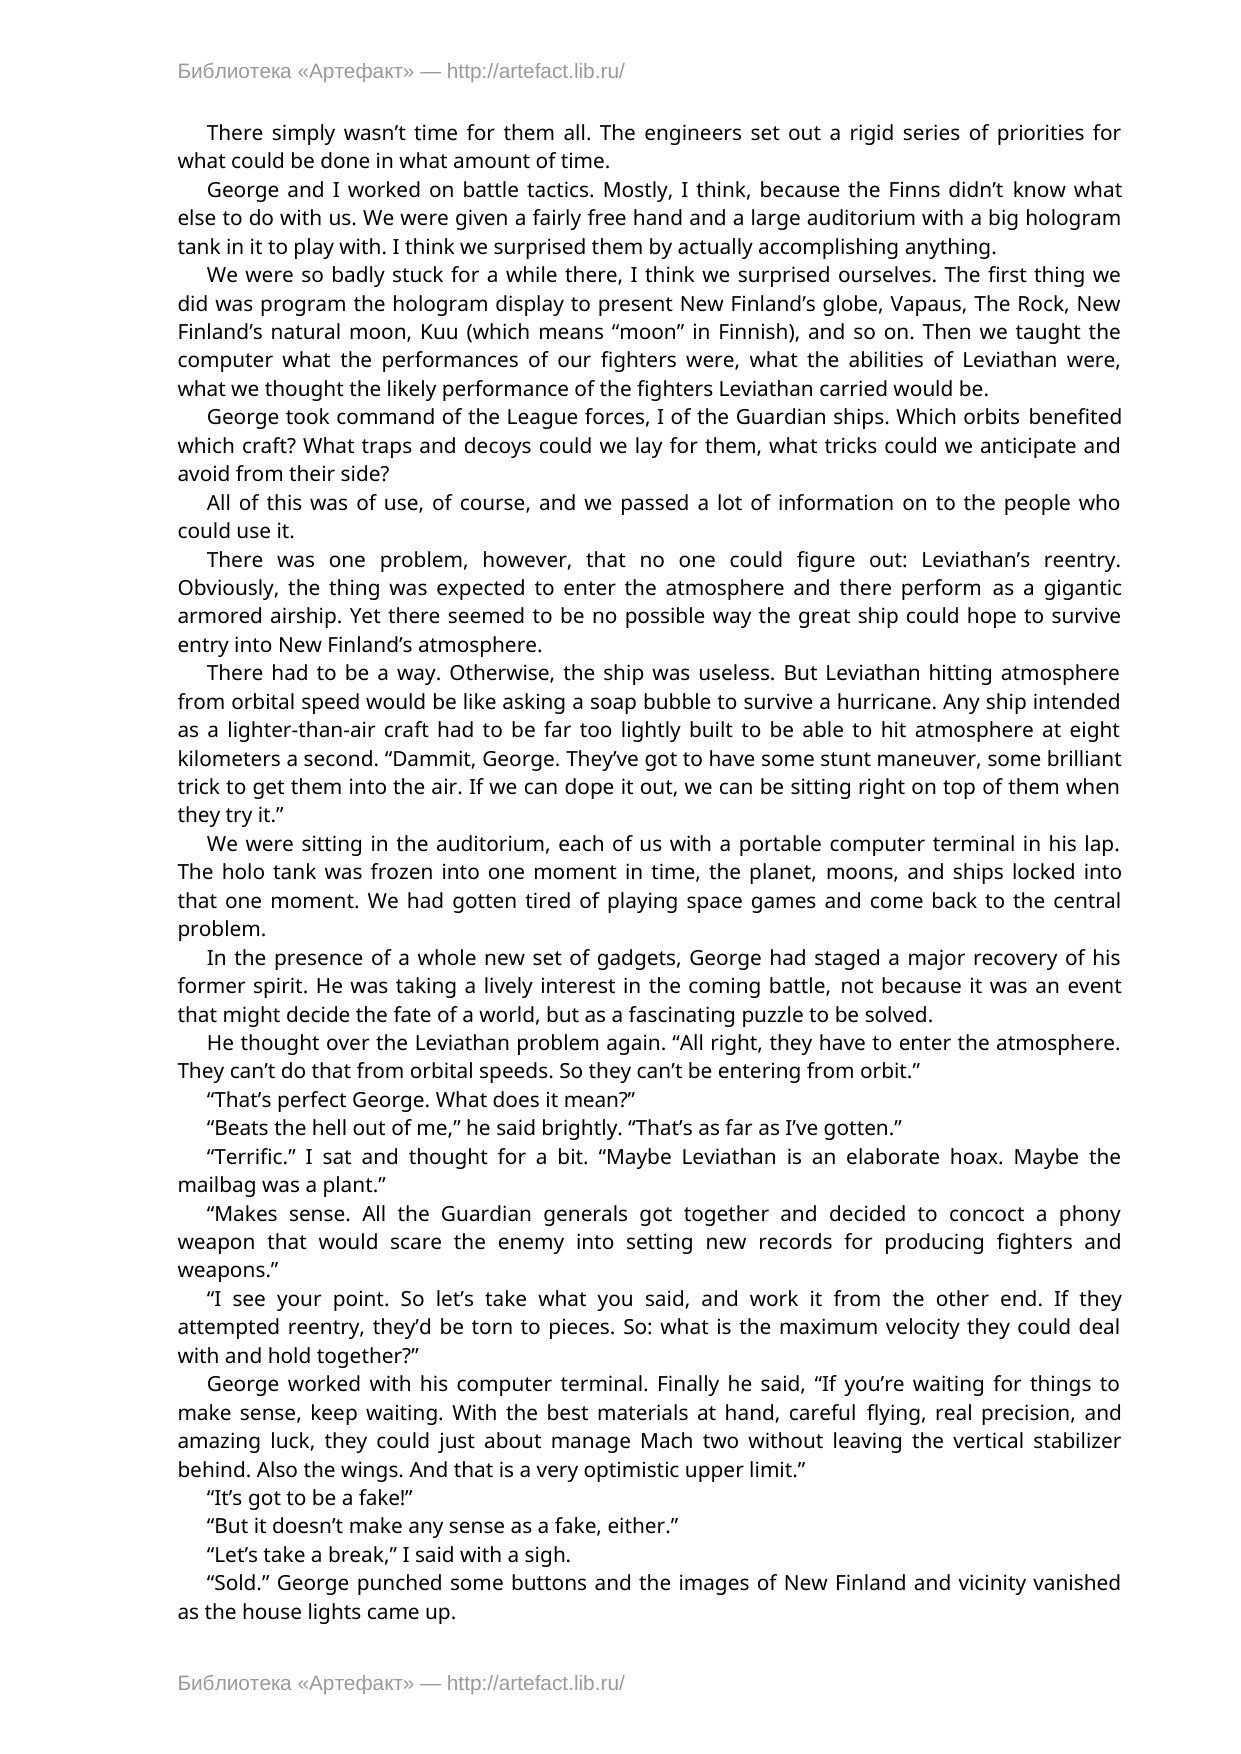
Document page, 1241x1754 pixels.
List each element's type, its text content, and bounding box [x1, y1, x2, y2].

text There simply wasn’t time for them all. The engineers set out a rigid series of priorities for what could be done in what amount of time. [177, 118, 1122, 175]
text “It’s got to be a fake!” [177, 1483, 1122, 1512]
text There had to be a way. Otherwise, the ship was useless. But Leviathan hitting atmosphere from orbital speed would be like asking a soap bubble to survive a hurricane. Any ship intended as a lighter-than-air craft had to be far too lightly built to be able to hit atmosphere at eight kilometers a second. “Dammit, George. They’ve got to have some stunt maneuver, some brilliant trick to get them into the air. If we can dope it out, we can be sitting right on top of them when they try it.” [177, 658, 1122, 829]
text He thought over the Leviathan problem again. “All right, they have to enter the atmosphere. They can’t do that from orbital speeds. So they can’t be entering from orbit.” [177, 1028, 1122, 1085]
text We were sitting in the auditorium, each of us with a portable computer terminal in his lap. The holo tank was frozen into one moment in time, the planet, moons, and ships locked into that one moment. We had gotten tired of playing space games and come back to the central problem. [177, 829, 1122, 943]
text “Let’s take a break,” I said with a sigh. [177, 1540, 1122, 1568]
text “Sold.” George punched some buttons and the images of New Finland and vicinity vanished as the house lights came up. [177, 1568, 1122, 1625]
text “That’s perfect George. What does it mean?” [177, 1085, 1122, 1113]
text George took command of the League forces, I of the Guardian ships. Which orbits benefited which craft? What traps and decoys could we lay for them, what tricks could we anticipate and avoid from their side? [177, 402, 1122, 488]
text We were so badly stuck for a while there, I think we surprised ourselves. The first thing we did was program the hologram display to present New Finland’s globe, Vapaus, The Rock, New Finland’s natural moon, Kuu (which means “moon” in Finnish), and so on. Then we taught the computer what the performances of our fighters were, what the abilities of Leviathan were, what we thought the likely performance of the fighters Leviathan carried would be. [177, 260, 1122, 402]
text George worked with his computer terminal. Finally he said, “If you’re waiting for things to make sense, keep waiting. With the best materials at hand, careful flying, real precision, and amazing luck, they could just about manage Mach two without leaving the vertical stabilizer behind. Also the wings. And that is a very optimistic upper limit.” [177, 1369, 1122, 1483]
text All of this was of use, of course, and we passed a lot of information on to the people who could use it. [177, 488, 1122, 545]
text “I see your point. So let’s take what you said, and work it from the other end. If they attempted reentry, they’d be torn to pieces. So: what is the maximum velocity they could deal with and hold together?” [177, 1284, 1122, 1369]
text There was one problem, however, that no one could figure out: Leviathan’s reentry. Obviously, the thing was expected to enter the atmosphere and there perform as a gigantic armored airship. Yet there seemed to be no possible way the great ship could hope to survive entry into New Finland’s atmosphere. [177, 545, 1122, 658]
text “Terrific.” I sat and thought for a bit. “Maybe Leviathan is an elaborate hoax. Maybe the mailbag was a plant.” [177, 1142, 1122, 1199]
text “Beats the hell out of me,” he said brightly. “That’s as far as I’ve gotten.” [177, 1113, 1122, 1142]
text “But it doesn’t make any sense as a fake, either.” [177, 1512, 1122, 1540]
text In the presence of a whole new set of gadgets, George had staged a major recovery of his former spirit. He was taking a lively interest in the coming battle, not because it was an event that might decide the fate of a world, but as a fascinating puzzle to be solved. [177, 943, 1122, 1028]
text George and I worked on battle tactics. Mostly, I think, because the Finns didn’t know what else to do with us. We were given a fairly free hand and a large auditorium with a big hologram tank in it to play with. I think we surprised them by actually accomplishing anything. [177, 175, 1122, 260]
text “Makes sense. All the Guardian generals got together and decided to concoct a phony weapon that would scare the enemy into setting new records for producing fighters and weapons.” [177, 1199, 1122, 1284]
